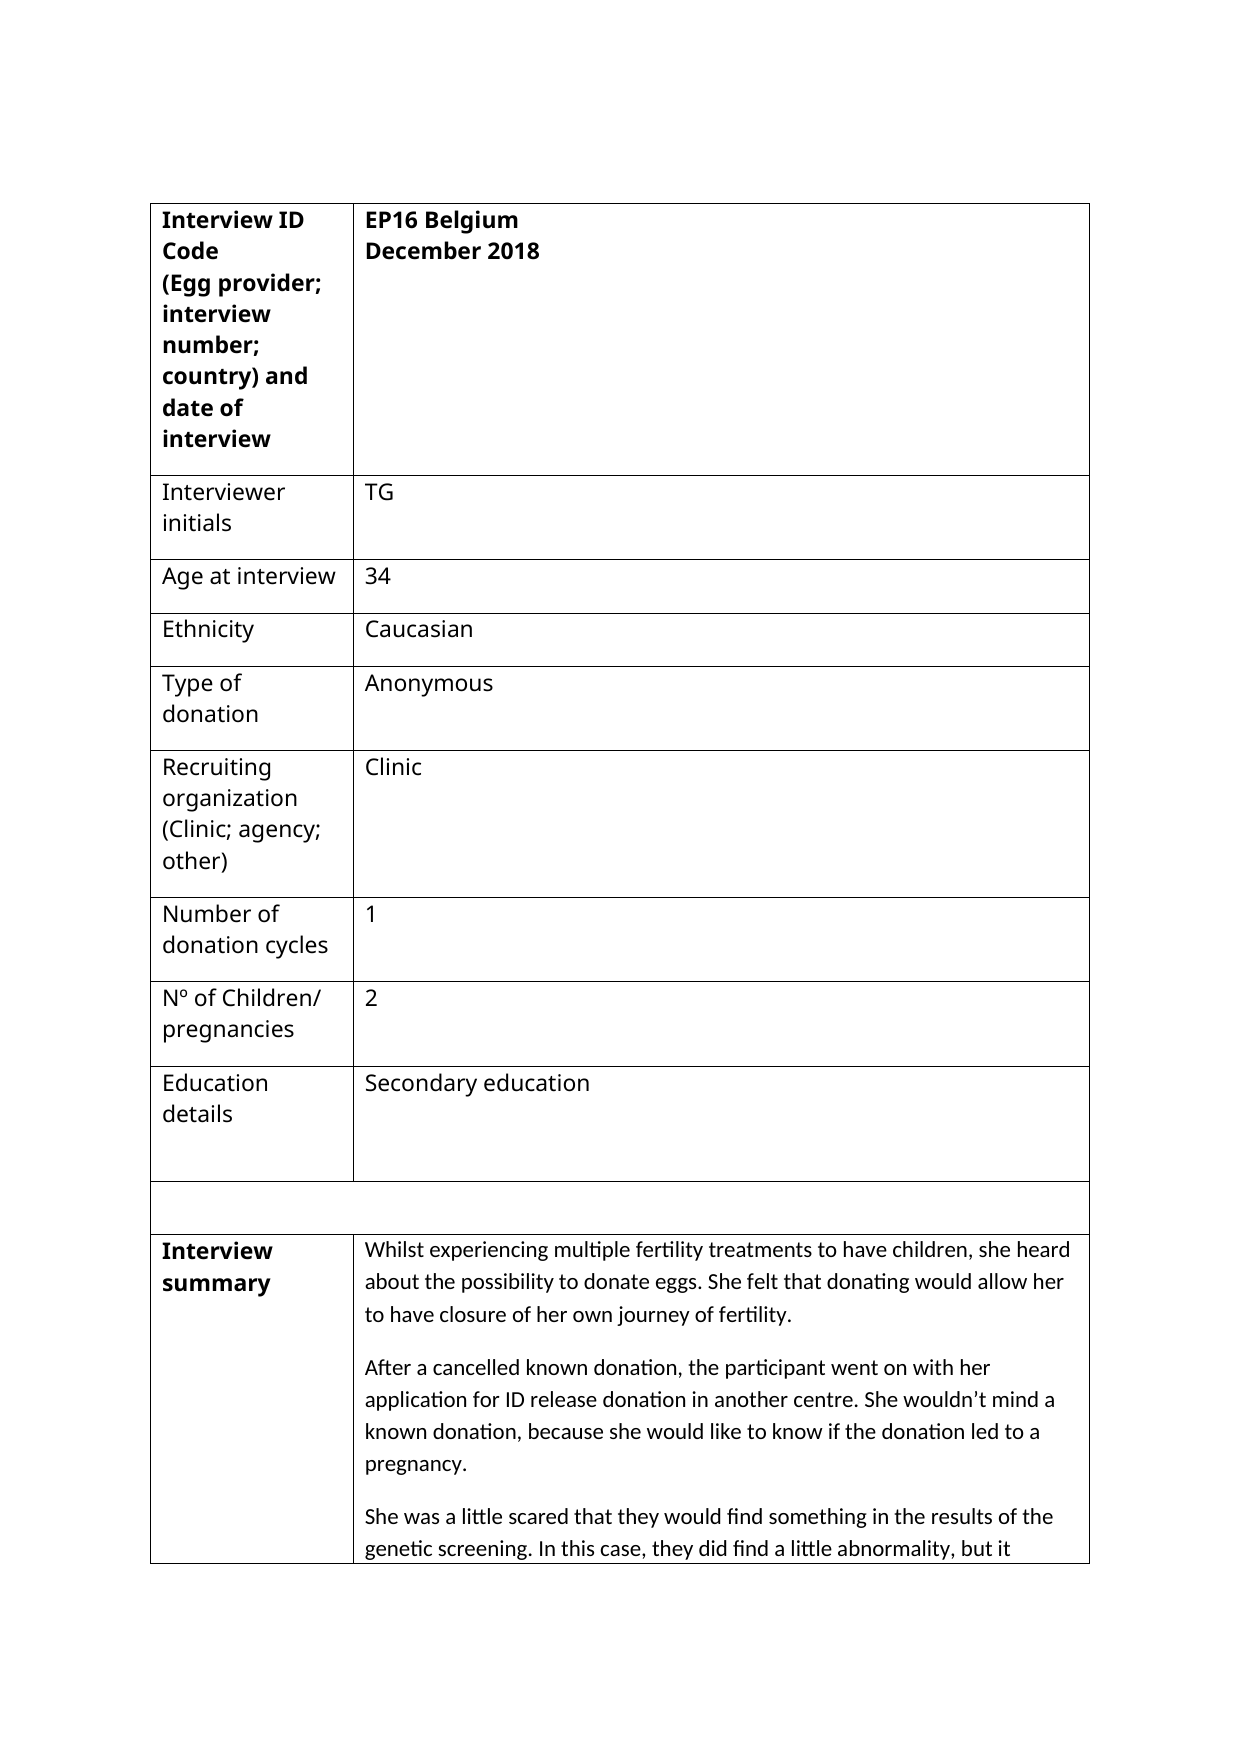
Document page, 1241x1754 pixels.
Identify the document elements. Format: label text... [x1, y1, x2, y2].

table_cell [354, 1235, 1089, 1562]
table_cell Education details [151, 1067, 353, 1181]
table_cell Number of donation cycles [151, 898, 353, 981]
table_cell Secondary education [354, 1067, 1089, 1181]
table_cell [151, 1182, 1089, 1234]
table_cell Anonymous [354, 667, 1089, 750]
table_cell Caucasian [354, 614, 1089, 666]
table_cell Ethnicity [151, 614, 353, 666]
table_cell Interview summary [151, 1235, 353, 1562]
table_cell Recruiting organization (Clinic; agency; other) [151, 751, 353, 897]
table_cell Age at interview [151, 560, 353, 612]
table_cell Nº of Children/ pregnancies [151, 982, 353, 1066]
table_cell 34 [354, 560, 1089, 612]
table_cell 2 [354, 982, 1089, 1066]
table_cell 1 [354, 898, 1089, 981]
table_cell TG [354, 476, 1089, 559]
table_cell Type of donation [151, 667, 353, 750]
table_cell Interviewer initials [151, 476, 353, 559]
table_header EP16 Belgium December 2018 [354, 204, 1089, 475]
table_header Interview ID Code (Egg provider; interview number; country) and date of interview [151, 204, 353, 475]
table_cell Clinic [354, 751, 1089, 897]
